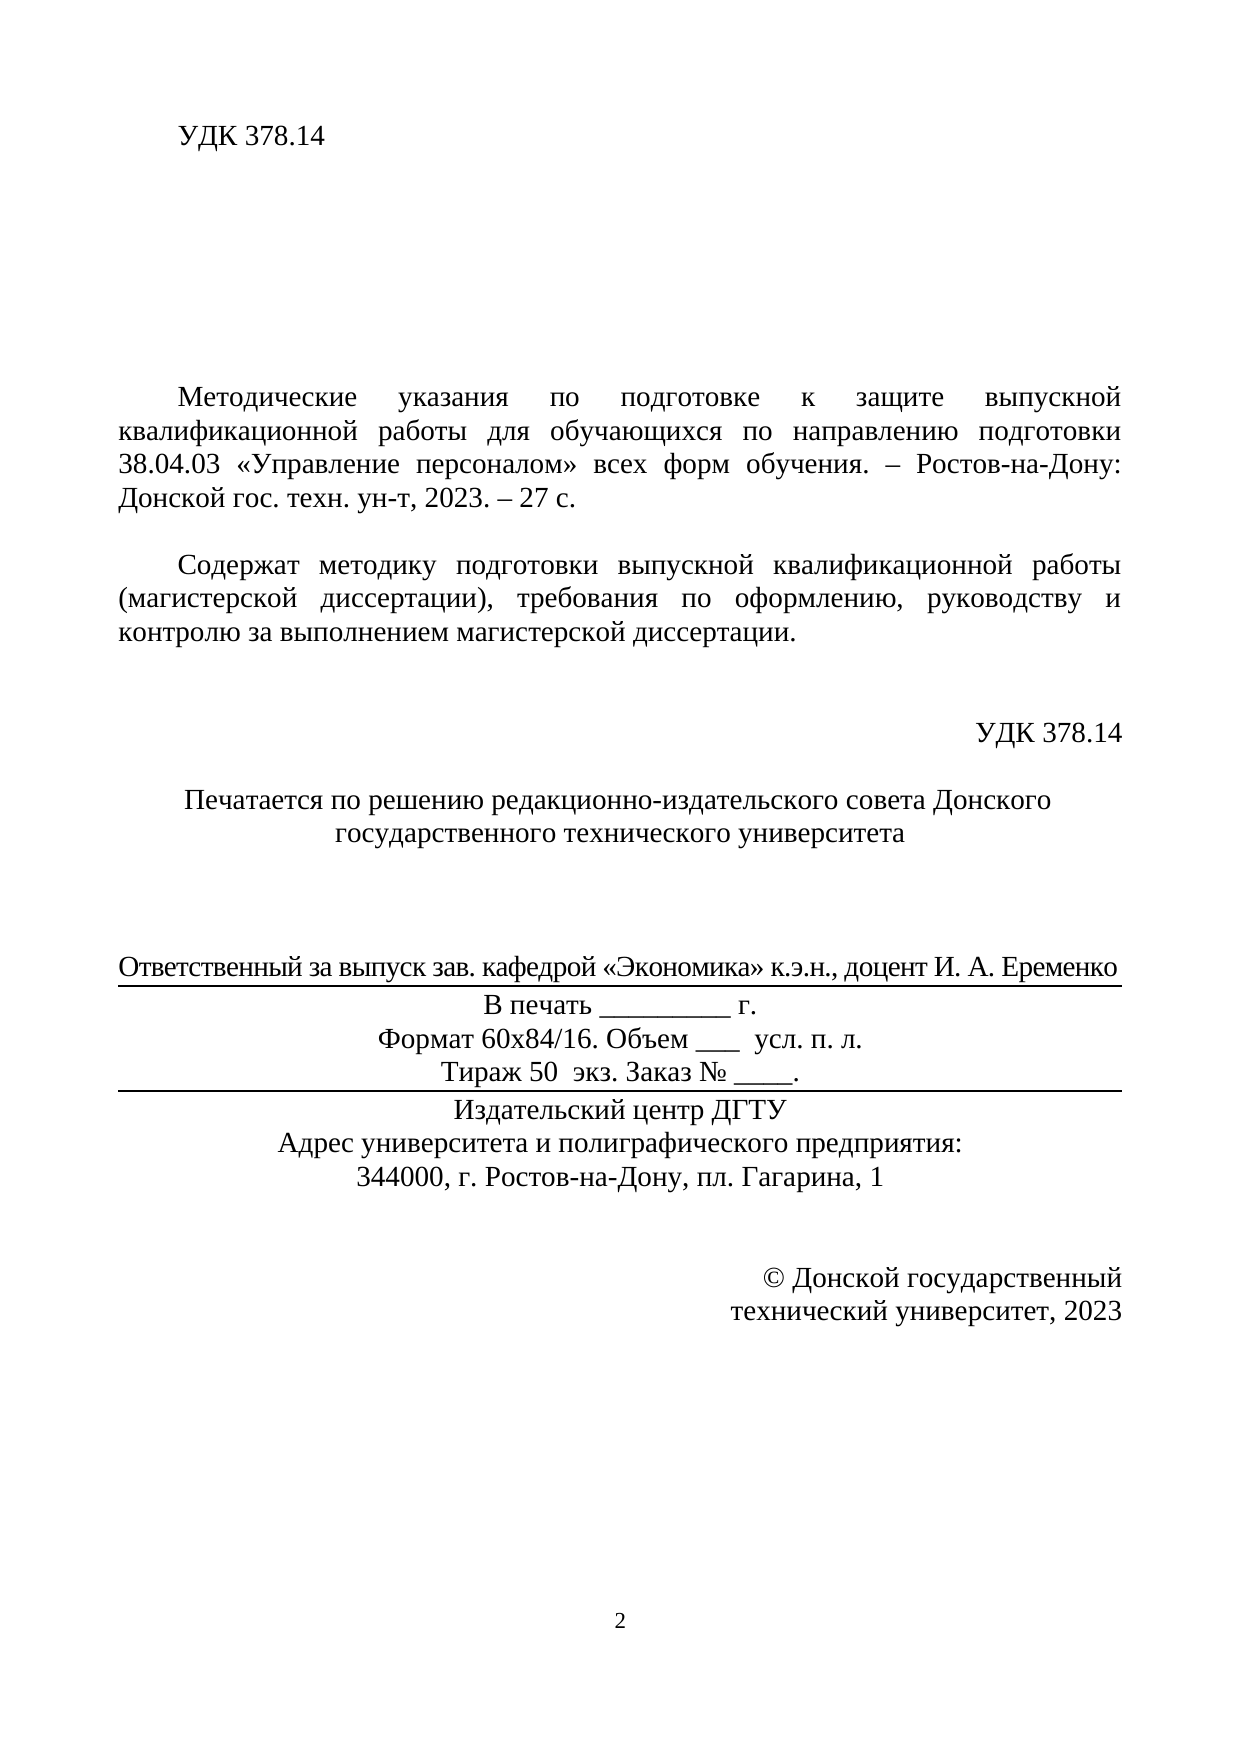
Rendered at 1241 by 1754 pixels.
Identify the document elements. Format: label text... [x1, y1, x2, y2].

text Формат 60х84/16. Объем ___ усл. п. л. [118, 1021, 1122, 1054]
text Печатается по решению редакционно-издательского совета Донского государственного технического университета [113, 782, 1122, 849]
text Ответственный за выпуск зав. кафедрой «Экономика» к.э.н., доцент И. А. Еременко [118, 949, 1122, 985]
text Методические указания по подготовке к защите выпускной квалификационной работы для обучающихся по направлению подготовки 38.04.03 «Управление персоналом» всех форм обучения. – Ростов-на-Дону: Донской гос. техн. ун-т, 2023. – 27 с. [118, 379, 1122, 513]
text УДК 378.14 [118, 715, 1122, 748]
text 344000, г. Ростов-на-Дону, пл. Гагарина, 1 [118, 1159, 1122, 1193]
text Тираж 50 экз. Заказ № ____. [118, 1054, 1122, 1090]
text Издательский центр ДГТУ [118, 1092, 1122, 1126]
text Адрес университета и полиграфического предприятия: [118, 1126, 1122, 1159]
text © Донской государственный [118, 1260, 1122, 1293]
text технический университет, 2023 [118, 1293, 1122, 1327]
text Содержат методику подготовки выпускной квалификационной работы (магистерской диссертации), требования по оформлению, руководству и контролю за выполнением магистерской диссертации. [118, 547, 1122, 648]
text УДК 378.14 [118, 118, 1122, 152]
text В печать _________ г. [118, 987, 1122, 1021]
